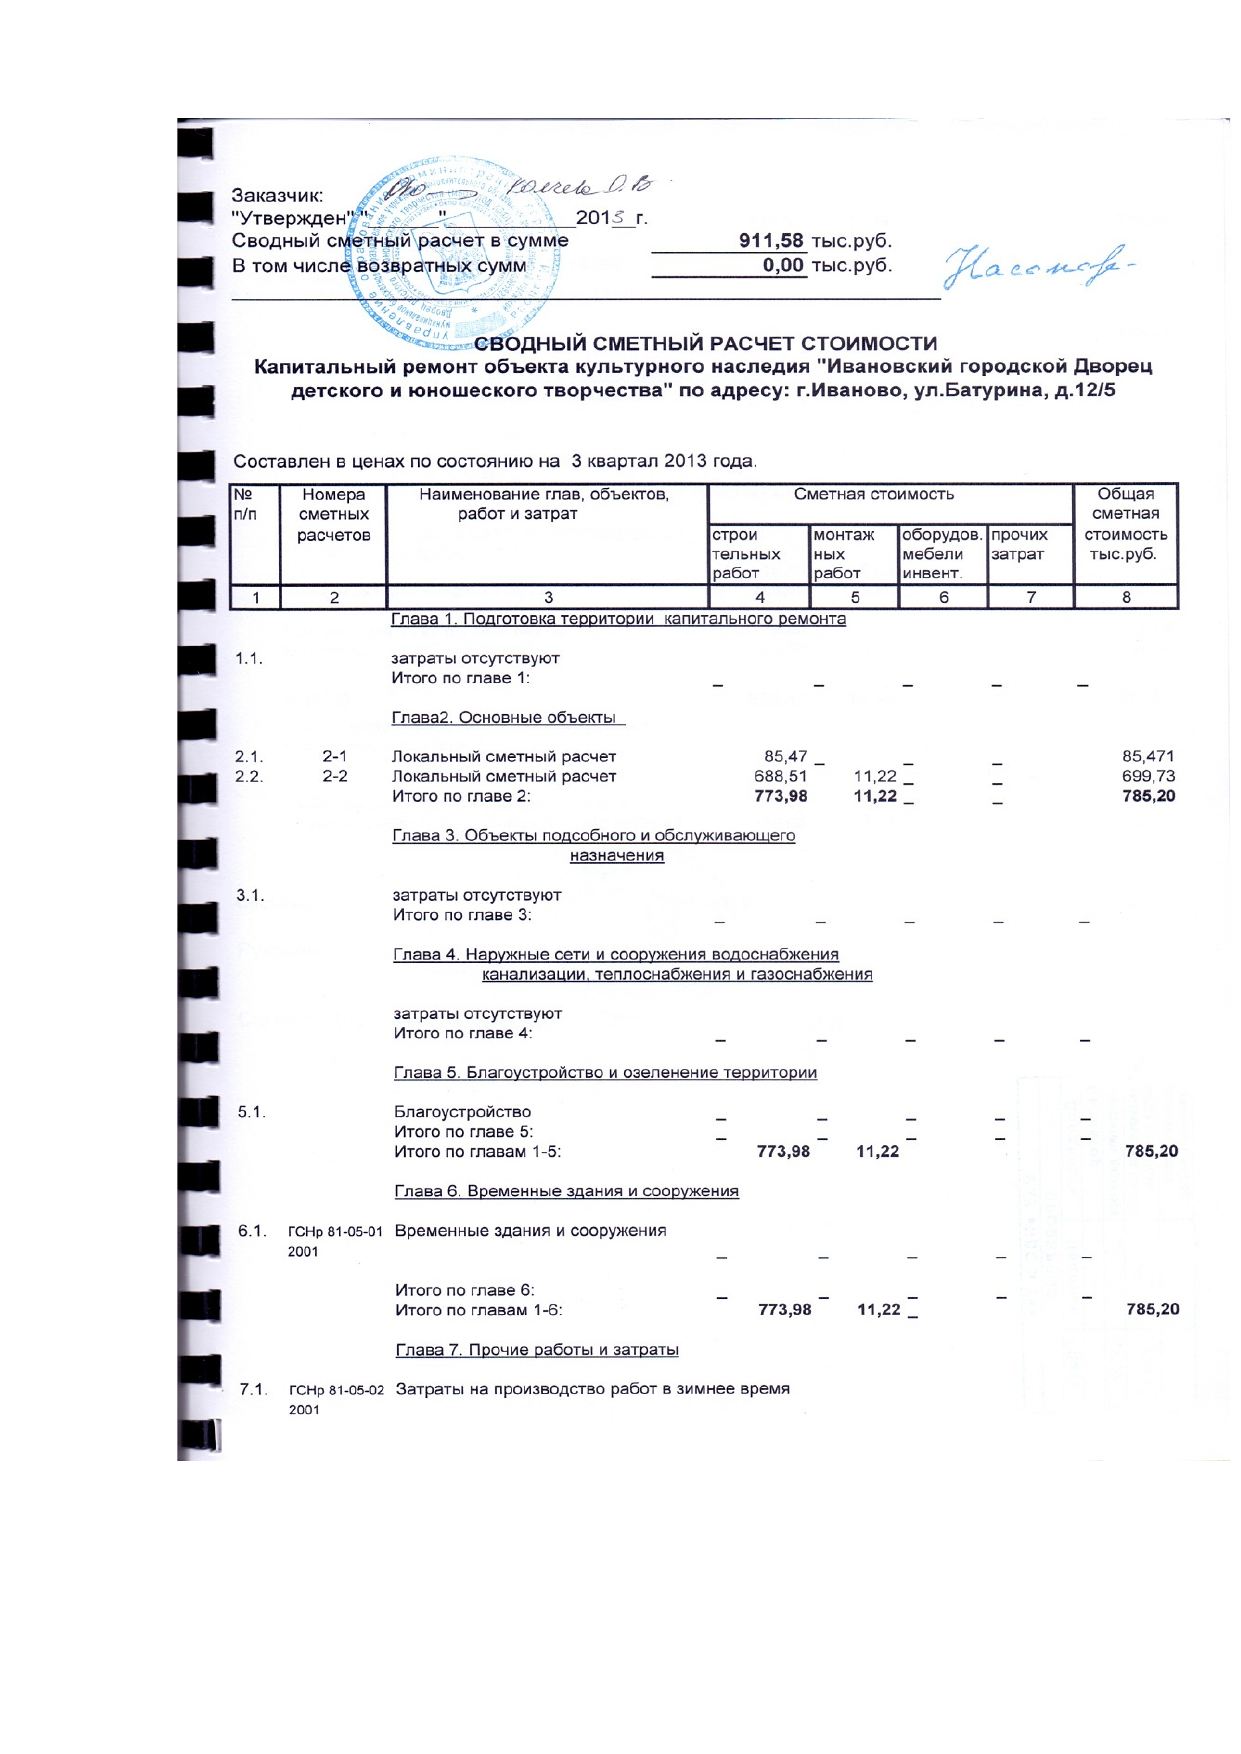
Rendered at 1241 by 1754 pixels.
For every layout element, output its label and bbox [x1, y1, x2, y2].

picture [177, 118, 1231, 1461]
